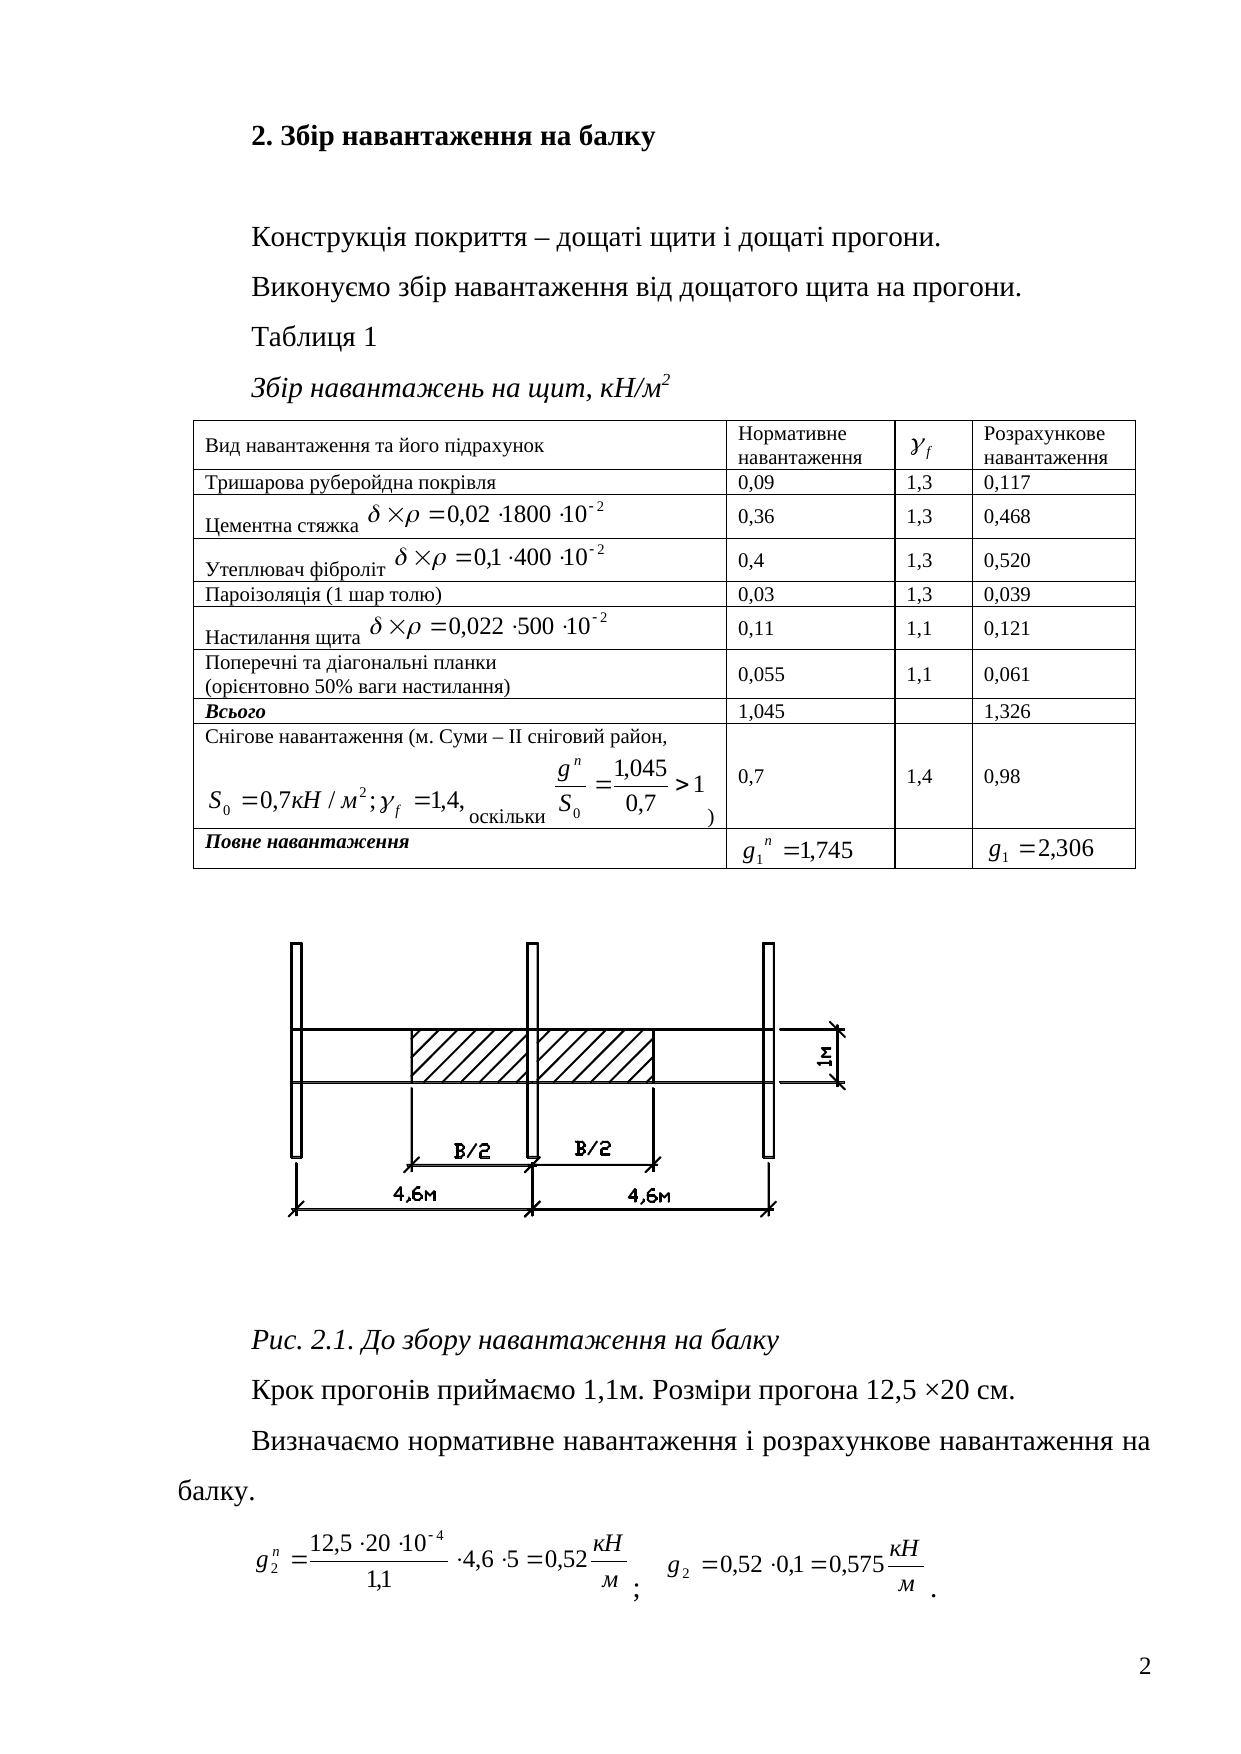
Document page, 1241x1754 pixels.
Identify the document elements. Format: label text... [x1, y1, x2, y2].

table_cell 0,055 [727, 650, 894, 698]
table_cell 1,1 [896, 607, 972, 649]
table_cell Повне навантаження [194, 829, 726, 868]
table_cell [896, 699, 972, 723]
table_cell 0,4 [727, 539, 894, 581]
text Крок прогонів приймаємо 1,1м. Розміри прогона 12,5 ×20 см. [177, 1372, 1152, 1406]
table_cell 1,326 [973, 699, 1135, 723]
table_cell 1,4 [896, 724, 972, 828]
table_cell 0,121 [973, 607, 1135, 649]
table_cell Настилання щита [194, 607, 726, 649]
table_cell 0,468 [973, 495, 1135, 537]
table_cell Тришарова руберойдна покрівля [194, 470, 726, 494]
subtitle Таблиця 1 [177, 319, 1152, 353]
table_cell 0,03 [727, 582, 894, 606]
table_cell 1,045 [727, 699, 894, 723]
table_cell Утеплювач фіброліт [194, 539, 726, 581]
table_cell [896, 829, 972, 868]
table_cell 0,520 [973, 539, 1135, 581]
text Збір навантажень на щит, кН/м2 [177, 370, 1152, 403]
table_cell 0,117 [973, 470, 1135, 494]
text Рис. 2.1. До збору навантаження на балку [177, 1322, 1152, 1356]
table_cell 1,3 [896, 582, 972, 606]
text Конструкція покриття – дощаті щити і дощаті прогони. [177, 219, 1152, 252]
table_header Нормативне навантаження [727, 421, 894, 469]
table_cell 1,3 [896, 495, 972, 537]
table_cell 0,11 [727, 607, 894, 649]
table_cell 1,3 [896, 470, 972, 494]
table_cell Снігове навантаження (м. Суми – ІІ сніговий район, оскільки ) [194, 724, 726, 828]
table_cell 0,7 [727, 724, 894, 828]
table_cell 0,36 [727, 495, 894, 537]
text Визначаємо нормативне навантаження і розрахункове навантаження на балку. [177, 1423, 1152, 1507]
table_cell 1,3 [896, 539, 972, 581]
table_cell Цементна стяжка [194, 495, 726, 537]
text Виконуємо збір навантаження від дощатого щита на прогони. [177, 269, 1152, 303]
table_header [896, 421, 972, 469]
text ; . [177, 1523, 1152, 1603]
table_header Розрахункове навантаження [973, 421, 1135, 469]
table_cell 1,1 [896, 650, 972, 698]
table_cell [973, 829, 1135, 868]
table_cell Пароізоляція (1 шар толю) [194, 582, 726, 606]
text 2. Збір навантаження на балку [177, 118, 1152, 152]
table_cell 0,98 [973, 724, 1135, 828]
table_cell Всього [194, 699, 726, 723]
table_cell 0,039 [973, 582, 1135, 606]
table_cell 0,09 [727, 470, 894, 494]
table_cell 0,061 [973, 650, 1135, 698]
table_cell Поперечні та діагональні планки (орієнтовно 50% ваги настилання) [194, 650, 726, 698]
table_header Вид навантаження та його підрахунок [194, 421, 726, 469]
table_cell [727, 829, 894, 868]
